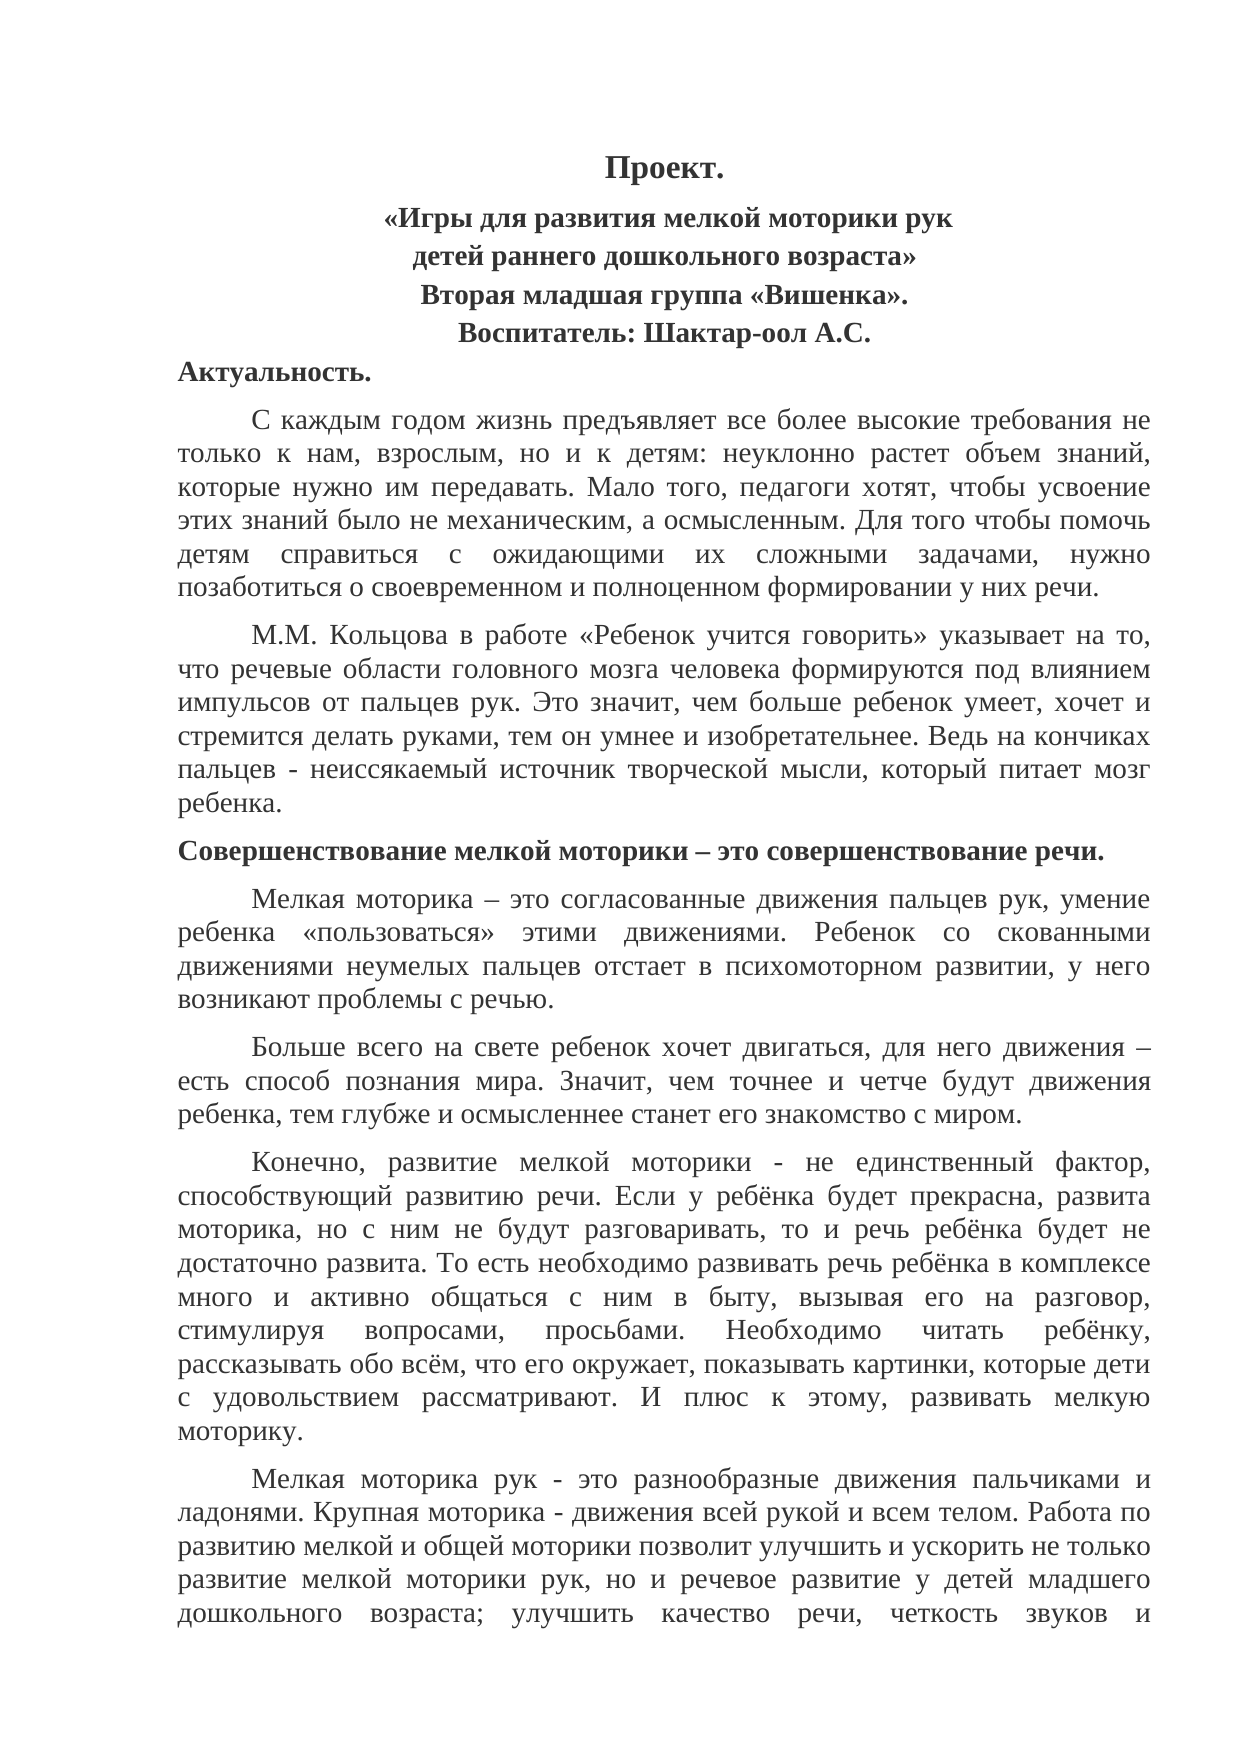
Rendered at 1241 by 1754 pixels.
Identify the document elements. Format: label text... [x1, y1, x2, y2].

text Проект. [177, 147, 1152, 185]
text Больше всего на свете ребенок хочет двигаться, для него движения – есть способ познания мира. Значит, чем точнее и четче будут движения ребенка, тем глубже и осмысленнее станет его знакомство с миром. [177, 1029, 1152, 1130]
text Вторая младшая группа «Вишенка». [177, 277, 1152, 310]
text Конечно, развитие мелкой моторики - не единственный фактор, способствующий развитию речи. Если у ребёнка будет прекрасна, развита моторика, но с ним не будут разговаривать, то и речь ребёнка будет не достаточно развита. То есть необходимо развивать речь ребёнка в комплексе много и активно общаться с ним в быту, вызывая его на разговор, стимулируя вопросами, просьбами. Необходимо читать ребёнку, рассказывать обо всём, что его окружает, показывать картинки, которые дети с удовольствием рассматривают. И плюс к этому, развивать мелкую моторику. [177, 1144, 1152, 1446]
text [177, 1461, 1152, 1628]
text Совершенствование мелкой моторики – это совершенствование речи. [177, 833, 1152, 867]
text Воспитатель: Шактар-оол А.С. [177, 315, 1152, 349]
text Мелкая моторика – это согласованные движения пальцев рук, умение ребенка «пользоваться» этими движениями. Ребенок со скованными движениями неумелых пальцев отстает в психомоторном развитии, у него возникают проблемы с речью. [177, 881, 1152, 1015]
text М.М. Кольцова в работе «Ребенок учится говорить» указывает на то, что речевые области головного мозга человека формируются под влиянием импульсов от пальцев рук. Это значит, чем больше ребенок умеет, хочет и стремится делать руками, тем он умнее и изобретательнее. Ведь на кончиках пальцев - неиссякаемый источник творческой мысли, который питает мозг ребенка. [177, 617, 1152, 819]
text детей раннего дошкольного возраста» [177, 238, 1152, 272]
text Актуальность. [177, 354, 1152, 387]
text С каждым годом жизнь предъявляет все более высокие требования не только к нам, взрослым, но и к детям: неуклонно растет объем знаний, которые нужно им передавать. Мало того, педагоги хотят, чтобы усвоение этих знаний было не механическим, а осмысленным. Для того чтобы помочь детям справиться с ожидающими их сложными задачами, нужно позаботиться о своевременном и полноценном формировании у них речи. [177, 402, 1152, 603]
text «Игры для развития мелкой моторики рук [177, 200, 1152, 233]
